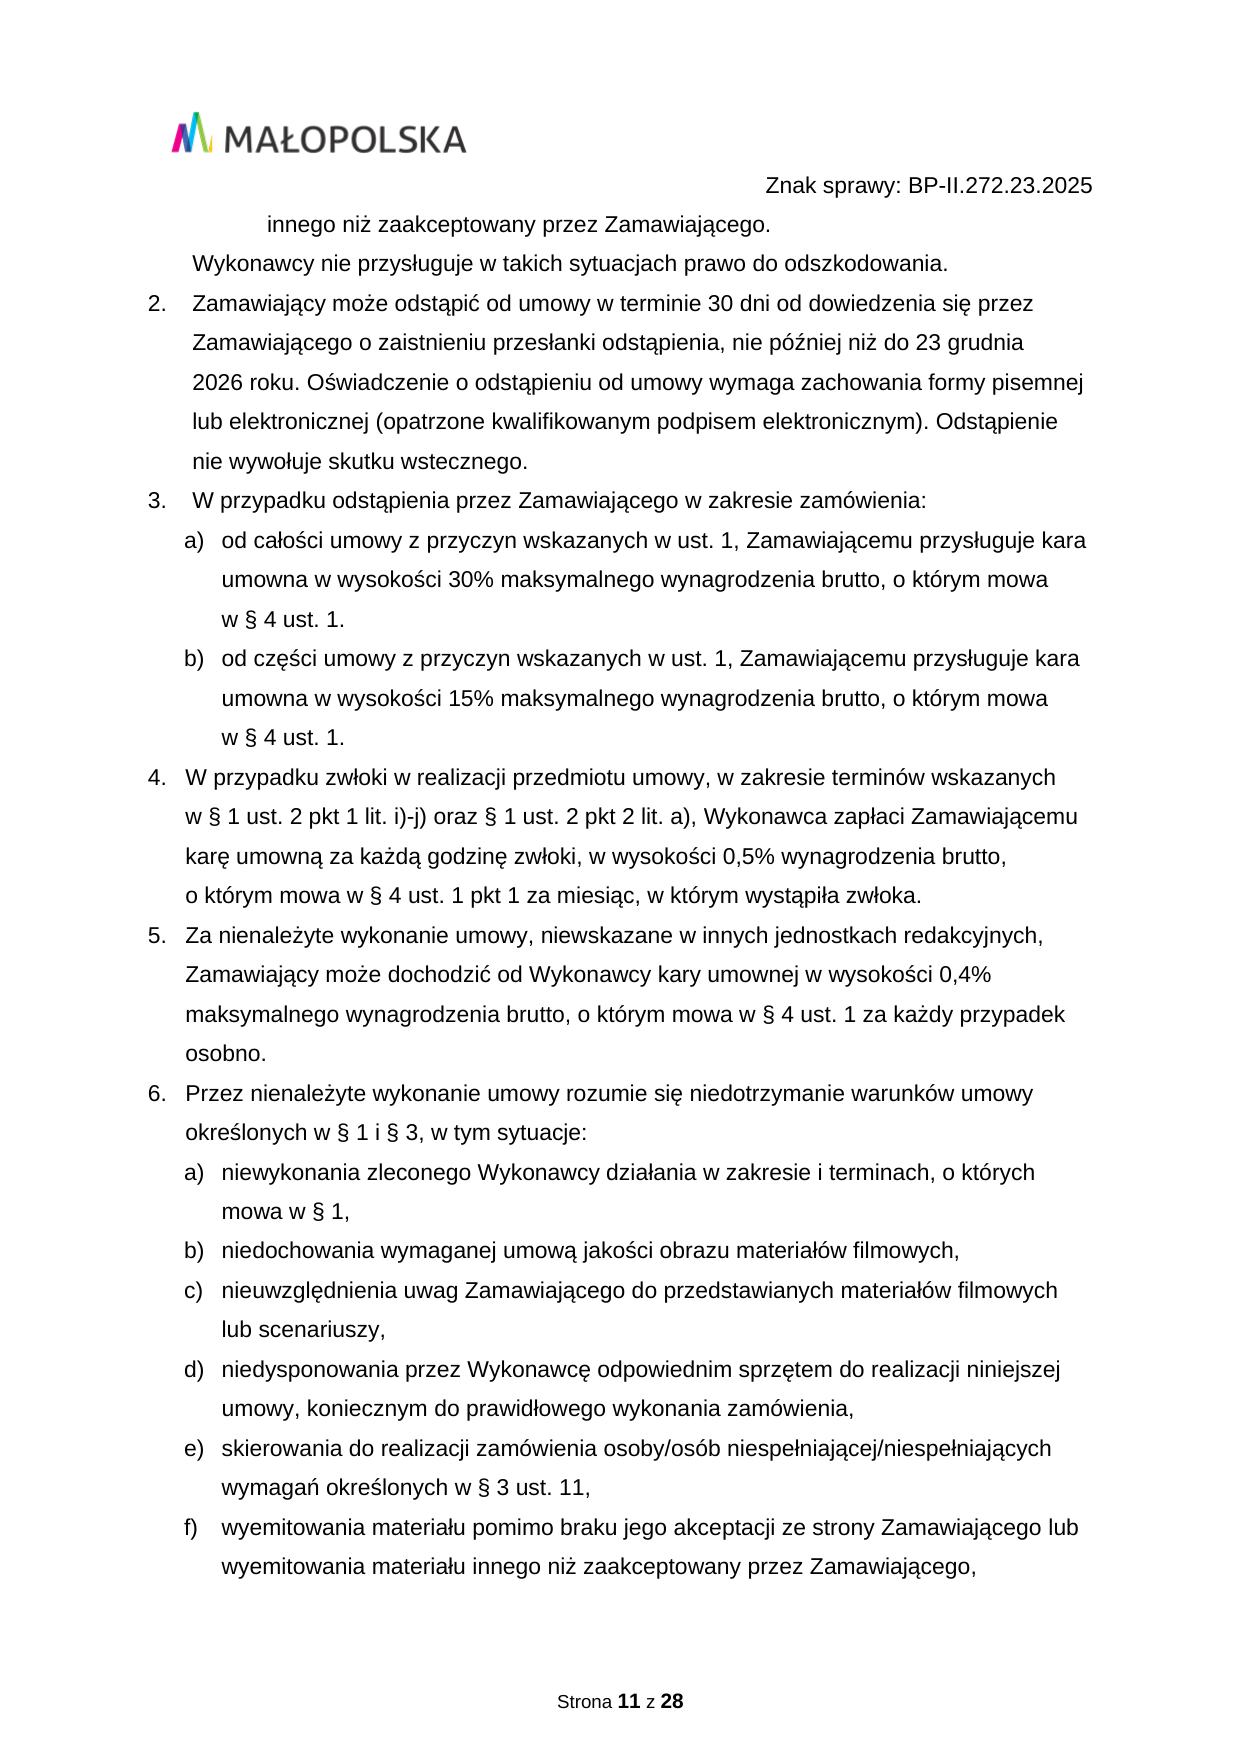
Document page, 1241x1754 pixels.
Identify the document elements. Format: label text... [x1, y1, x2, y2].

list Zamawiający może odstąpić od umowy w terminie 30 dni od dowiedzenia się przez Zamawiającego o zaistnieniu przesłanki odstąpienia, nie później niż do 23 grudnia 2026 roku. Oświadczenie o odstąpieniu od umowy wymaga zachowania formy pisemnej lub elektronicznej (opatrzone kwalifikowanym podpisem elektronicznym). Odstąpienie nie wywołuje skutku wstecznego. [148, 290, 1093, 474]
picture [147, 94, 491, 172]
list Za nienależyte wykonanie umowy, niewskazane w innych jednostkach redakcyjnych, Zamawiający może dochodzić od Wykonawcy kary umownej w wysokości 0,4% maksymalnego wynagrodzenia brutto, o którym mowa w § 4 ust. 1 za każdy przypadek osobno. [148, 922, 1093, 1066]
list od całości umowy z przyczyn wskazanych w ust. 1, Zamawiającemu przysługuje kara umowna w wysokości 30% maksymalnego wynagrodzenia brutto, o którym mowa w § 4 ust. 1. [184, 527, 1093, 632]
list wyemitowania materiału pomimo braku jego akceptacji ze strony Zamawiającego lub wyemitowania materiału innego niż zaakceptowany przez Zamawiającego, [184, 1514, 1093, 1579]
list nieuwzględnienia uwag Zamawiającego do przedstawianych materiałów filmowych lub scenariuszy, [184, 1277, 1093, 1343]
list skierowania do realizacji zamówienia osoby/osób niespełniającej/niespełniających wymagań określonych w § 3 ust. 11, [184, 1435, 1093, 1501]
list niedysponowania przez Wykonawcę odpowiednim sprzętem do realizacji niniejszej umowy, koniecznym do prawidłowego wykonania zamówienia, [184, 1356, 1093, 1422]
list niewykonania zleconego Wykonawcy działania w zakresie i terminach, o których mowa w § 1, [184, 1158, 1093, 1224]
list Przez nienależyte wykonanie umowy rozumie się niedotrzymanie warunków umowy określonych w § 1 i § 3, w tym sytuacje: [148, 1079, 1093, 1145]
list od części umowy z przyczyn wskazanych w ust. 1, Zamawiającemu przysługuje kara umowna w wysokości 15% maksymalnego wynagrodzenia brutto, o którym mowa w § 4 ust. 1. [184, 645, 1093, 751]
list W przypadku odstąpienia przez Zamawiającego w zakresie zamówienia: [148, 487, 1093, 514]
list W przypadku zwłoki w realizacji przedmiotu umowy, w zakresie terminów wskazanych w § 1 ust. 2 pkt 1 lit. i)-j) oraz § 1 ust. 2 pkt 2 lit. a), Wykonawca zapłaci Zamawiającemu karę umowną za każdą godzinę zwłoki, w wysokości 0,5% wynagrodzenia brutto, o którym mowa w § 4 ust. 1 pkt 1 za miesiąc, w którym wystąpiła zwłoka. [148, 764, 1093, 908]
text Wykonawcy nie przysługuje w takich sytuacjach prawo do odszkodowania. [192, 250, 1093, 277]
list niedochowania wymaganej umową jakości obrazu materiałów filmowych, [184, 1237, 1093, 1264]
